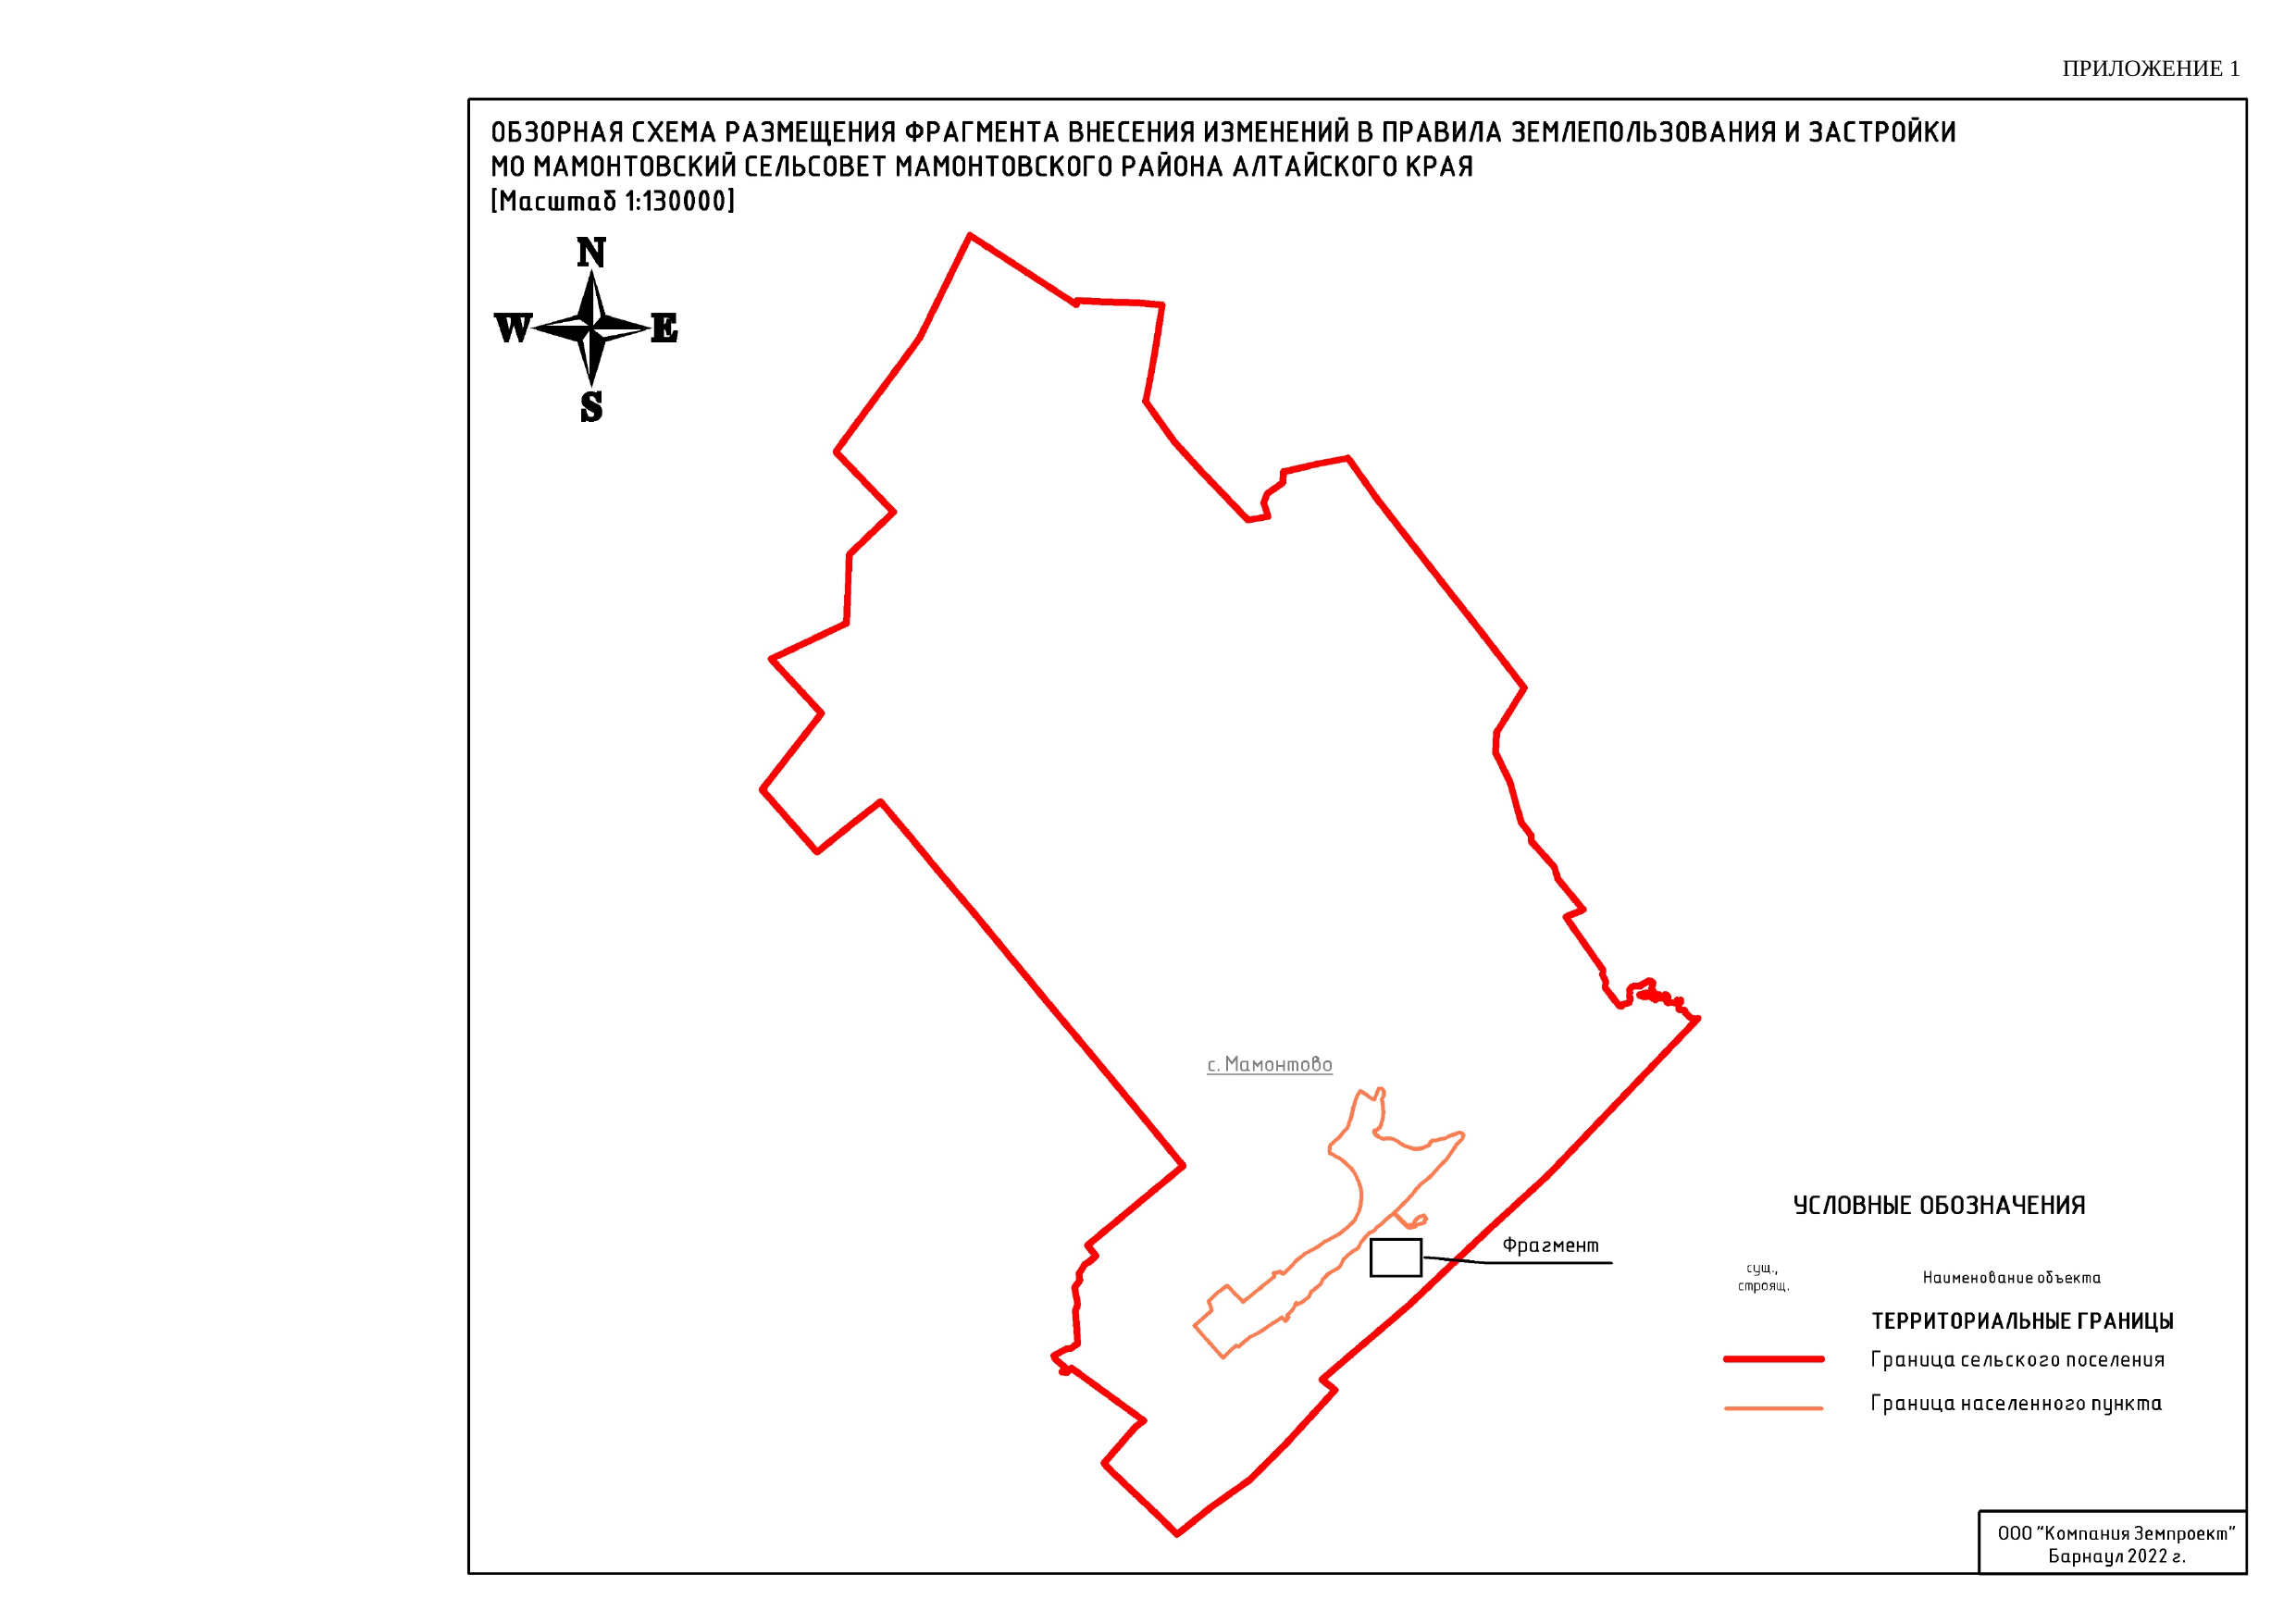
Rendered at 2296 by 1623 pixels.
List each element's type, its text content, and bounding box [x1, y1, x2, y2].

picture [257, 80, 2263, 1592]
text ПРИЛОЖЕНИЕ 1 [109, 55, 2240, 81]
